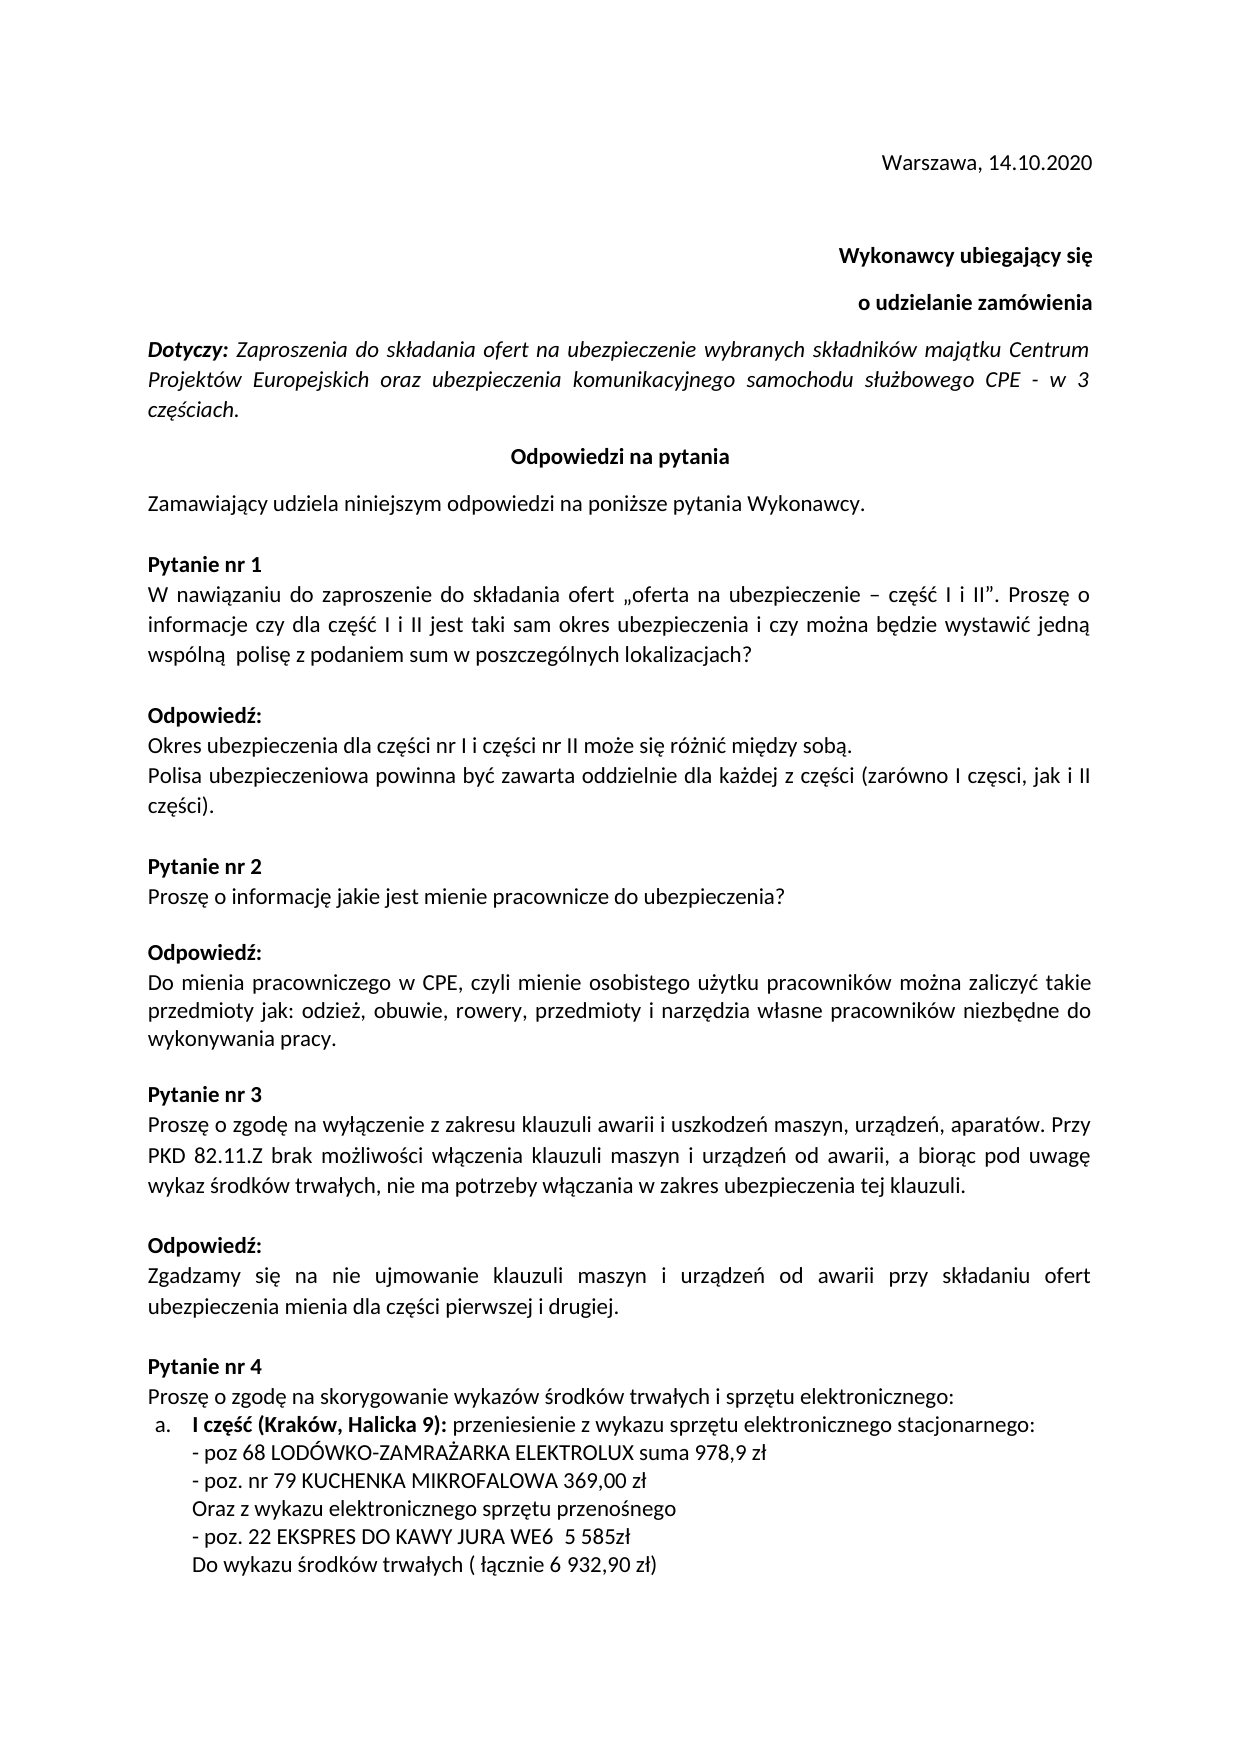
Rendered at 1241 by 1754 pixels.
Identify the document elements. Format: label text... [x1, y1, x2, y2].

text Odpowiedzi na pytania [148, 442, 1093, 470]
text W nawiązaniu do zaproszenie do składania ofert „oferta na ubezpieczenie – część I i II”. Proszę o informacje czy dla część I i II jest taki sam okres ubezpieczenia i czy można będzie wystawić jedną wspólną polisę z podaniem sum w poszczególnych lokalizacjach? [148, 580, 1093, 668]
text Dotyczy: Zaproszenia do składania ofert na ubezpieczenie wybranych składników majątku Centrum Projektów Europejskich oraz ubezpieczenia komunikacyjnego samochodu służbowego CPE - w 3 częściach. [148, 335, 1093, 423]
text Oraz z wykazu elektronicznego sprzętu przenośnego [192, 1494, 1093, 1522]
text Odpowiedź: [148, 701, 1093, 729]
text Pytanie nr 3 [148, 1080, 1093, 1108]
text Zgadzamy się na nie ujmowanie klauzuli maszyn i urządzeń od awarii przy składaniu ofert ubezpieczenia mienia dla części pierwszej i drugiej. [148, 1262, 1093, 1320]
text Okres ubezpieczenia dla części nr I i części nr II może się różnić między sobą. [148, 731, 1093, 759]
text Proszę o zgodę na skorygowanie wykazów środków trwałych i sprzętu elektronicznego: [148, 1382, 1093, 1410]
text Wykonawcy ubiegający się [148, 241, 1093, 269]
text - poz 68 LODÓWKO-ZAMRAŻARKA ELEKTROLUX suma 978,9 zł [192, 1438, 1093, 1466]
text Pytanie nr 2 [148, 852, 1093, 880]
text Odpowiedź: [148, 1231, 1093, 1259]
text Zamawiający udziela niniejszym odpowiedzi na poniższe pytania Wykonawcy. [148, 489, 1093, 517]
text Do mienia pracowniczego w CPE, czyli mienie osobistego użytku pracowników można zaliczyć takie przedmioty jak: odzież, obuwie, rowery, przedmioty i narzędzia własne pracowników niezbędne do wykonywania pracy. [148, 968, 1093, 1052]
text Pytanie nr 4 [148, 1352, 1093, 1380]
text Polisa ubezpieczeniowa powinna być zawarta oddzielnie dla każdej z części (zarówno I częsci, jak i II części). [148, 761, 1093, 819]
text Proszę o zgodę na wyłączenie z zakresu klauzuli awarii i uszkodzeń maszyn, urządzeń, aparatów. Przy PKD 82.11.Z brak możliwości włączenia klauzuli maszyn i urządzeń od awarii, a biorąc pod uwagę wykaz środków trwałych, nie ma potrzeby włączania w zakres ubezpieczenia tej klauzuli. [148, 1111, 1093, 1199]
text - poz. nr 79 KUCHENKA MIKROFALOWA 369,00 zł [192, 1466, 1093, 1494]
text Proszę o informację jakie jest mienie pracownicze do ubezpieczenia? [148, 882, 1093, 910]
text Warszawa, 14.10.2020 [148, 148, 1093, 176]
text o udzielanie zamówienia [148, 288, 1093, 316]
text Pytanie nr 1 [148, 550, 1093, 578]
text - poz. 22 EKSPRES DO KAWY JURA WE6 5 585zł [192, 1522, 1093, 1551]
list I część (Kraków, Halicka 9): przeniesienie z wykazu sprzętu elektronicznego stacjonarnego: [154, 1410, 1093, 1438]
text Do wykazu środków trwałych ( łącznie 6 932,90 zł) [192, 1551, 1093, 1578]
text Odpowiedź: [148, 938, 1093, 966]
